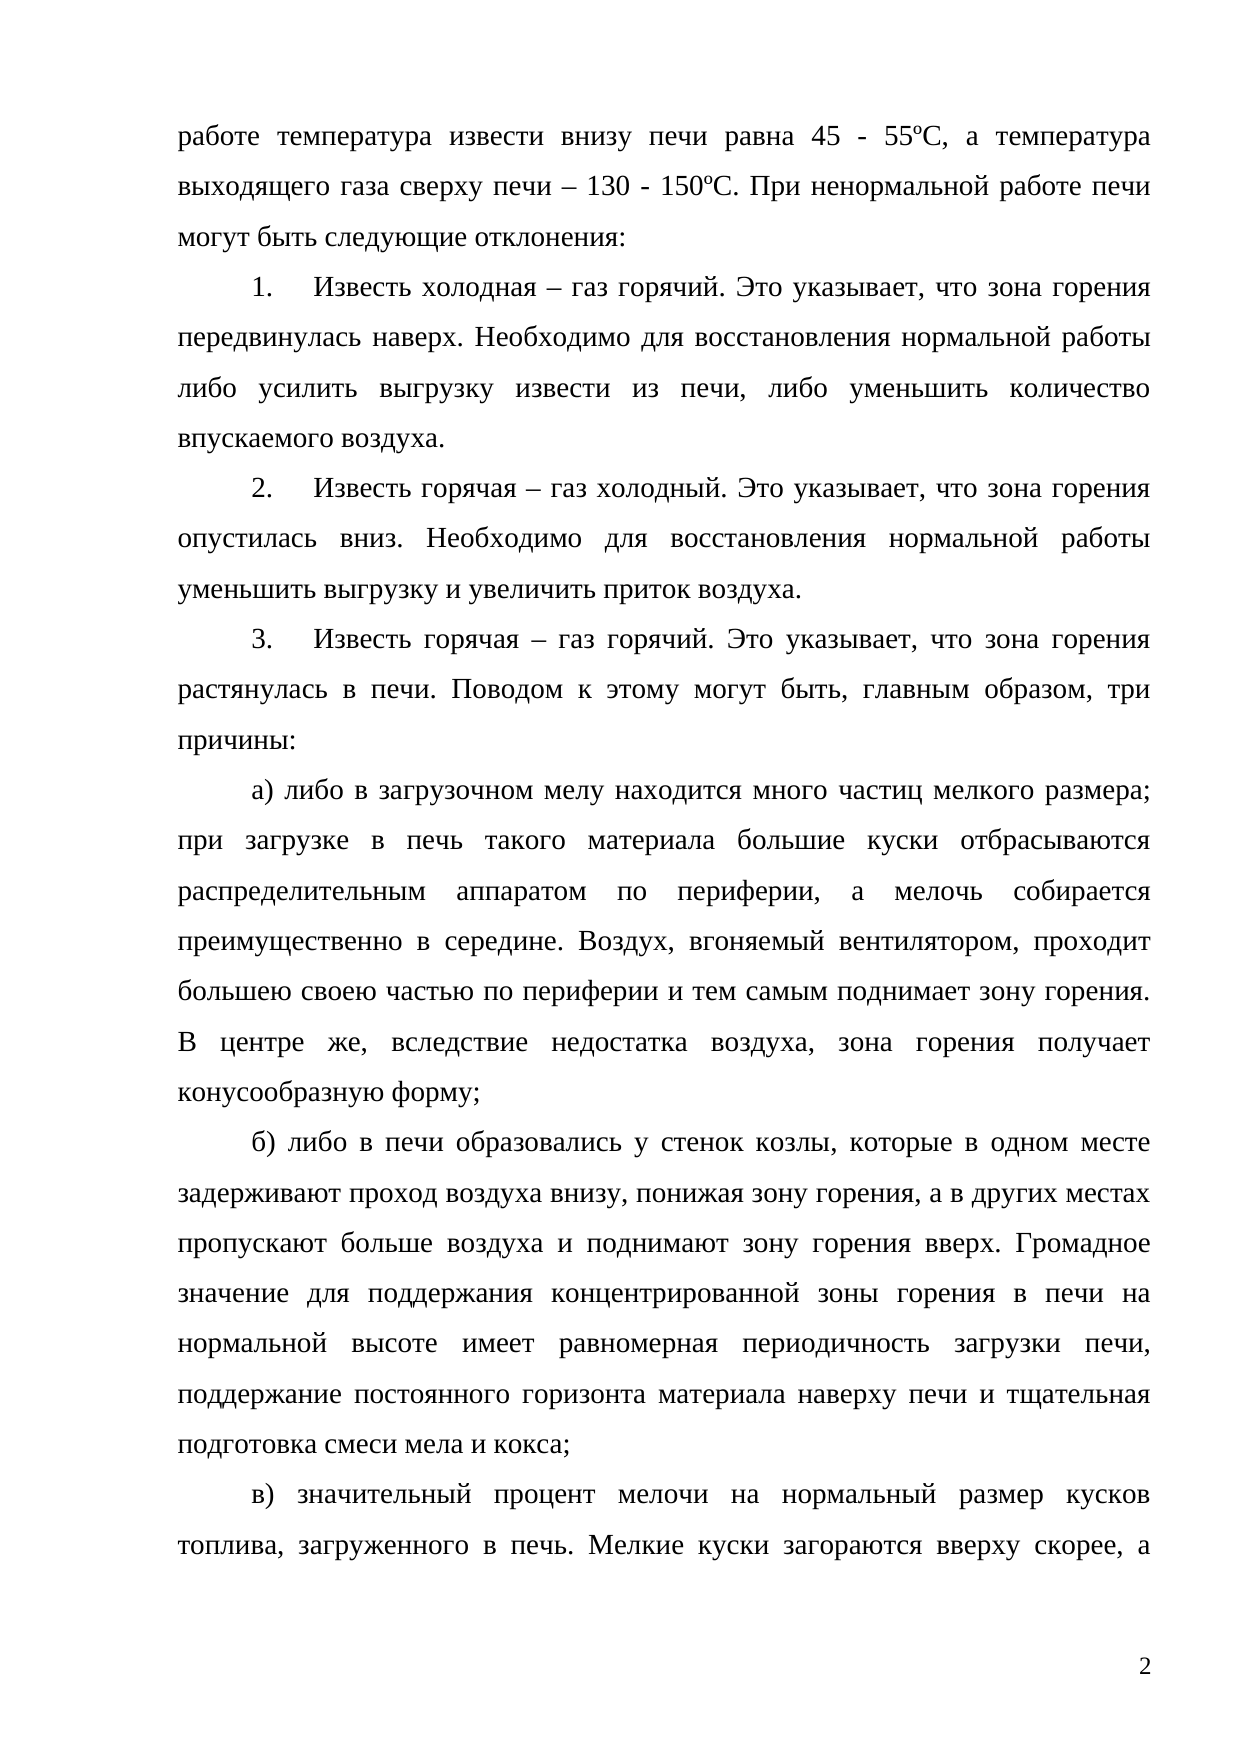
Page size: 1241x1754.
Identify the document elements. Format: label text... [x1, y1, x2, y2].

text б) либо в печи образовались у стенок козлы, которые в одном месте задерживают проход воздуха внизу, понижая зону горения, а в других местах пропускают больше воздуха и поднимают зону горения вверх. Громадное значение для поддержания концентрированной зоны горения в печи на нормальной высоте имеет равномерная периодичность загрузки печи, поддержание постоянного горизонта материала наверху печи и тщательная подготовка смеси мела и кокса; [177, 1124, 1152, 1460]
list Известь горячая – газ горячий. Это указывает, что зона горения растянулась в печи. Поводом к этому могут быть, главным образом, три причины: [177, 621, 1152, 755]
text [177, 118, 1152, 252]
list Известь холодная – газ горячий. Это указывает, что зона горения передвинулась наверх. Необходимо для восстановления нормальной работы либо усилить выгрузку извести из печи, либо уменьшить количество впускаемого воздуха. [177, 269, 1152, 453]
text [177, 1477, 1152, 1560]
list Известь горячая – газ холодный. Это указывает, что зона горения опустилась вниз. Необходимо для восстановления нормальной работы уменьшить выгрузку и увеличить приток воздуха. [177, 470, 1152, 604]
text а) либо в загрузочном мелу находится много частиц мелкого размера; при загрузке в печь такого материала большие куски отбрасываются распределительным аппаратом по периферии, а мелочь собирается преимущественно в середине. Воздух, вгоняемый вентилятором, проходит большею своею частью по периферии и тем самым поднимает зону горения. В центре же, вследствие недостатка воздуха, зона горения получает конусообразную форму; [177, 772, 1152, 1108]
